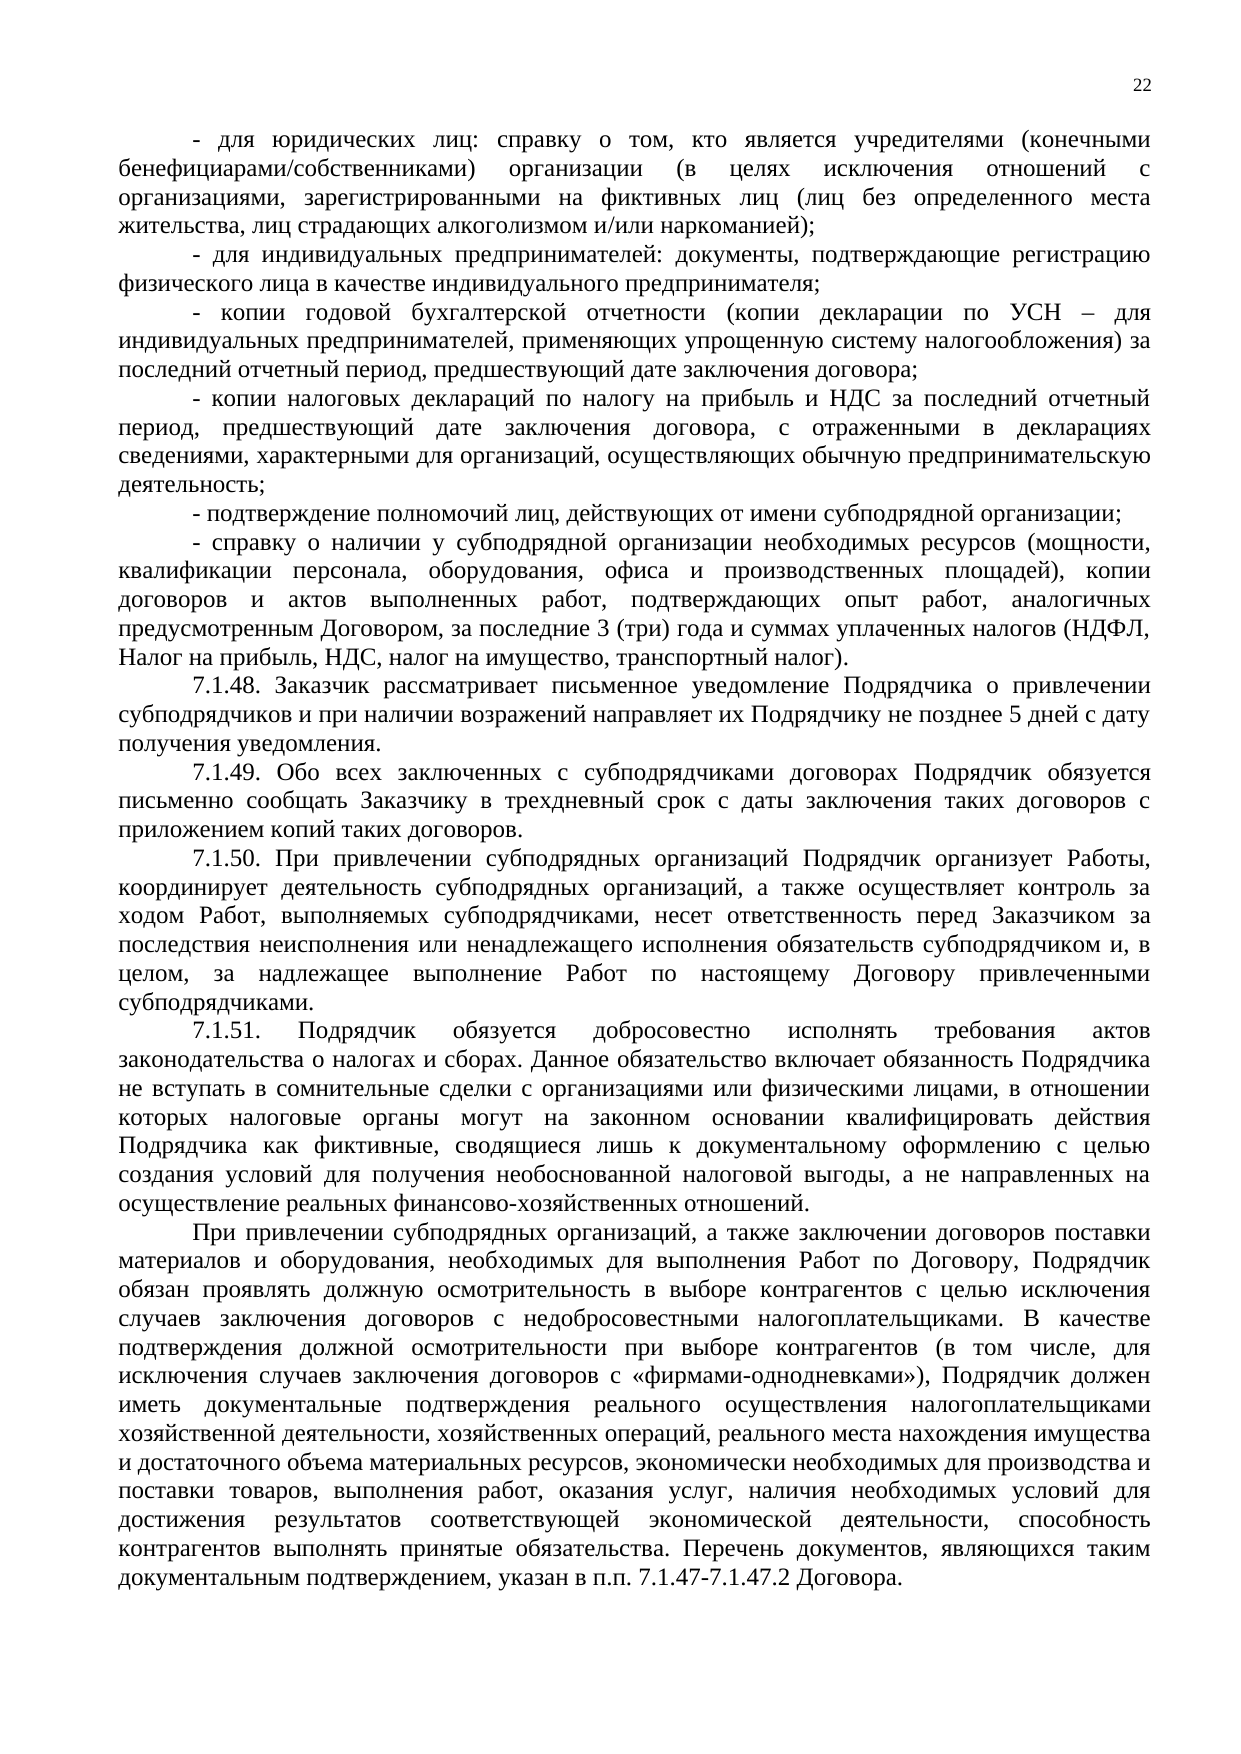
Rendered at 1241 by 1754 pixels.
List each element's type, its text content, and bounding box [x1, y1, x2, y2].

text 7.1.48. Заказчик рассматривает письменное уведомление Подрядчика о привлечении субподрядчиков и при наличии возражений направляет их Подрядчику не позднее 5 дней с дату получения уведомления. [118, 670, 1152, 757]
text 7.1.50. При привлечении субподрядных организаций Подрядчик организует Работы, координирует деятельность субподрядных организаций, а также осуществляет контроль за ходом Работ, выполняемых субподрядчиками, несет ответственность перед Заказчиком за последствия неисполнения или ненадлежащего исполнения обязательств субподрядчиком и, в целом, за надлежащее выполнение Работ по настоящему Договору привлеченными субподрядчиками. [118, 843, 1152, 1015]
text - справку о наличии у субподрядной организации необходимых ресурсов (мощности, квалификации персонала, оборудования, офиса и производственных площадей), копии договоров и актов выполненных работ, подтверждающих опыт работ, аналогичных предусмотренным Договором, за последние 3 (три) года и суммах уплаченных налогов (НДФЛ, Налог на прибыль, НДС, налог на имущество, транспортный налог). [118, 527, 1152, 670]
text - копии годовой бухгалтерской отчетности (копии декларации по УСН – для индивидуальных предпринимателей, применяющих упрощенную систему налогообложения) за последний отчетный период, предшествующий дате заключения договора; [118, 297, 1152, 383]
text 7.1.49. Обо всех заключенных с субподрядчиками договорах Подрядчик обязуется письменно сообщать Заказчику в трехдневный срок с даты заключения таких договоров с приложением копий таких договоров. [118, 757, 1152, 843]
text - для индивидуальных предпринимателей: документы, подтверждающие регистрацию физического лица в качестве индивидуального предпринимателя; [118, 239, 1152, 297]
text При привлечении субподрядных организаций, а также заключении договоров поставки материалов и оборудования, необходимых для выполнения Работ по Договору, Подрядчик обязан проявлять должную осмотрительность в выборе контрагентов с целью исключения случаев заключения договоров с недобросовестными налогоплательщиками. В качестве подтверждения должной осмотрительности при выборе контрагентов (в том числе, для исключения случаев заключения договоров с «фирмами-однодневками»), Подрядчик должен иметь документальные подтверждения реального осуществления налогоплательщиками хозяйственной деятельности, хозяйственных операций, реального места нахождения имущества и достаточного объема материальных ресурсов, экономически необходимых для производства и поставки товаров, выполнения работ, оказания услуг, наличия необходимых условий для достижения результатов соответствующей экономической деятельности, способность контрагентов выполнять принятые обязательства. Перечень документов, являющихся таким документальным подтверждением, указан в п.п. 7.1.47-7.1.47.2 Договора. [118, 1217, 1152, 1590]
text - для юридических лиц: справку о том, кто является учредителями (конечными бенефициарами/собственниками) организации (в целях исключения отношений с организациями, зарегистрированными на фиктивных лиц (лиц без определенного места жительства, лиц страдающих алкоголизмом и/или наркоманией); [118, 124, 1152, 239]
text - копии налоговых деклараций по налогу на прибыль и НДС за последний отчетный период, предшествующий дате заключения договора, с отраженными в декларациях сведениями, характерными для организаций, осуществляющих обычную предпринимательскую деятельность; [118, 383, 1152, 498]
text 7.1.51. Подрядчик обязуется добросовестно исполнять требования актов законодательства о налогах и сборах. Данное обязательство включает обязанность Подрядчика не вступать в сомнительные сделки с организациями или физическими лицами, в отношении которых налоговые органы могут на законном основании квалифицировать действия Подрядчика как фиктивные, сводящиеся лишь к документальному оформлению с целью создания условий для получения необоснованной налоговой выгоды, а не направленных на осуществление реальных финансово-хозяйственных отношений. [118, 1015, 1152, 1217]
text - подтверждение полномочий лиц, действующих от имени субподрядной организации; [118, 498, 1152, 527]
